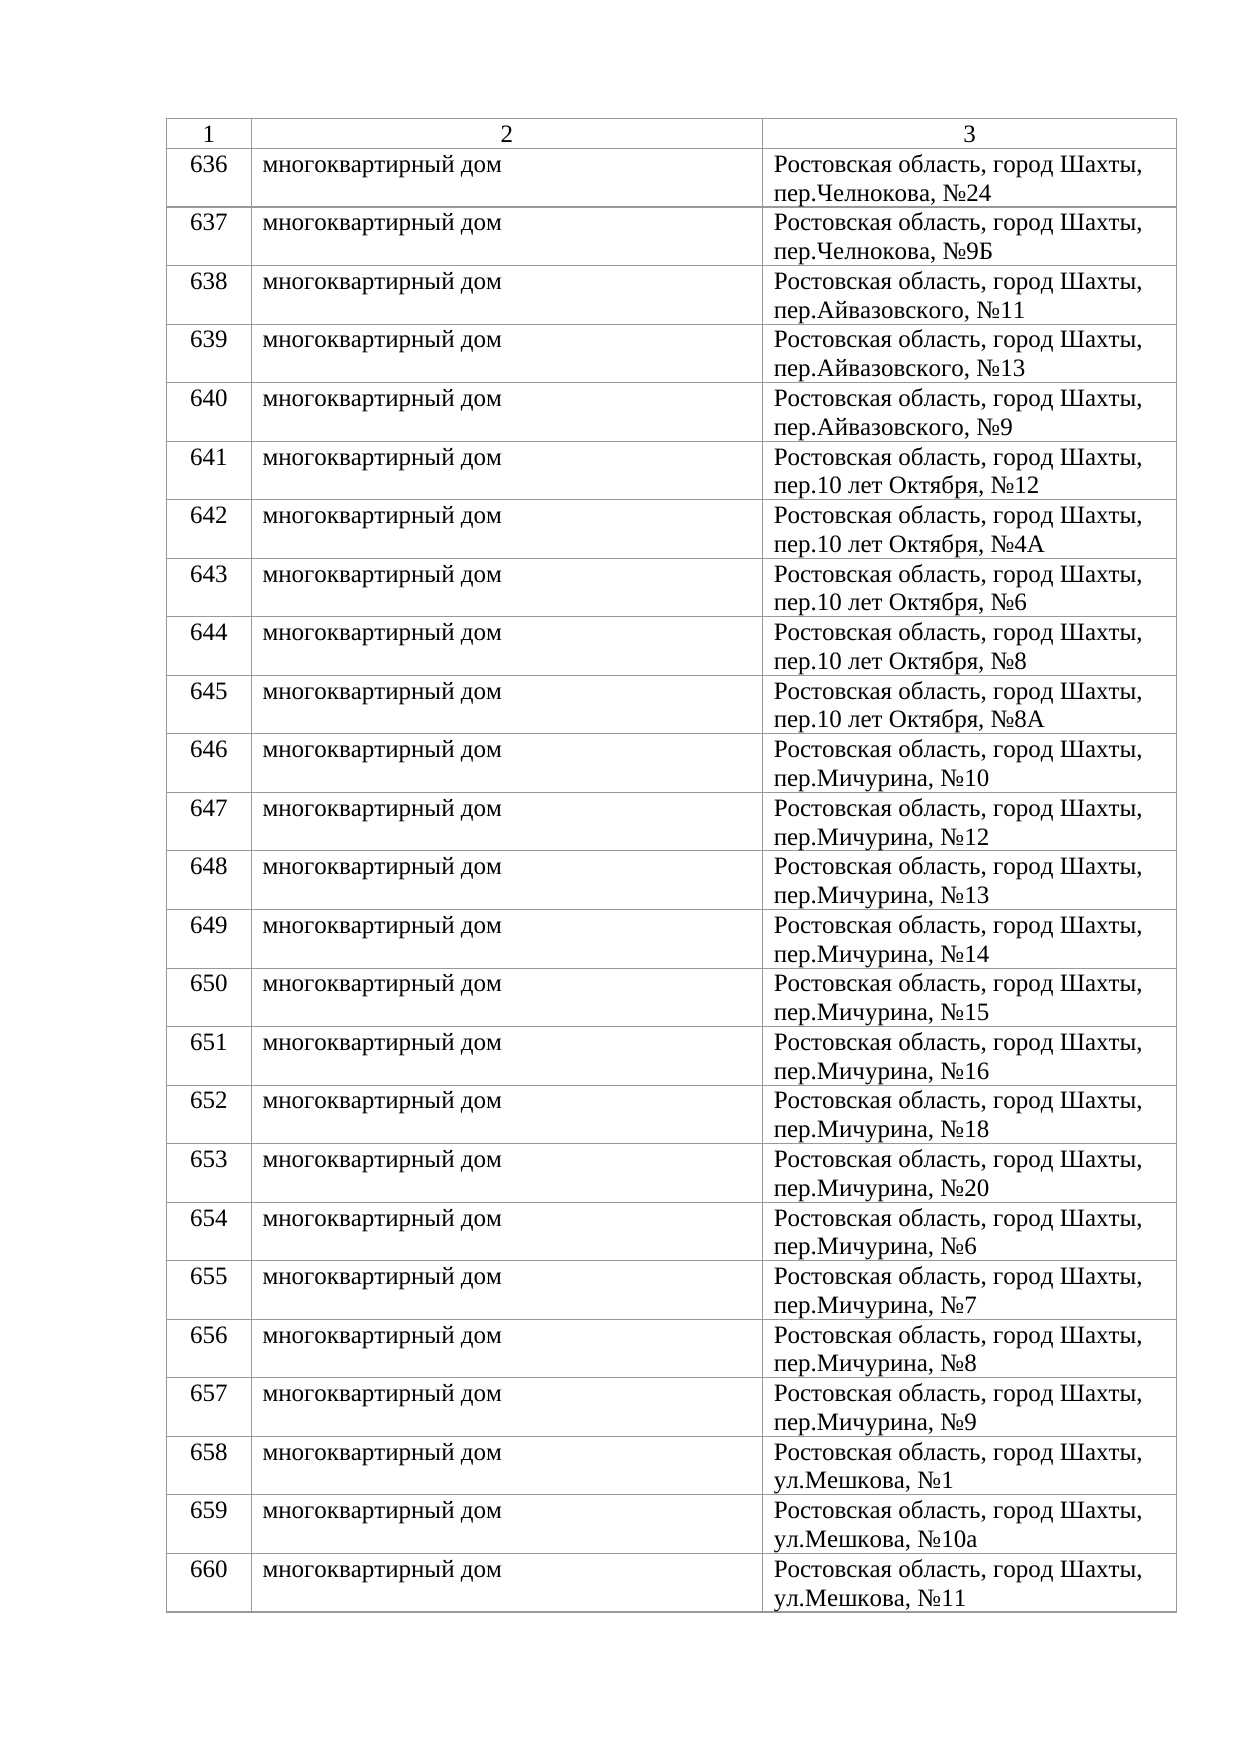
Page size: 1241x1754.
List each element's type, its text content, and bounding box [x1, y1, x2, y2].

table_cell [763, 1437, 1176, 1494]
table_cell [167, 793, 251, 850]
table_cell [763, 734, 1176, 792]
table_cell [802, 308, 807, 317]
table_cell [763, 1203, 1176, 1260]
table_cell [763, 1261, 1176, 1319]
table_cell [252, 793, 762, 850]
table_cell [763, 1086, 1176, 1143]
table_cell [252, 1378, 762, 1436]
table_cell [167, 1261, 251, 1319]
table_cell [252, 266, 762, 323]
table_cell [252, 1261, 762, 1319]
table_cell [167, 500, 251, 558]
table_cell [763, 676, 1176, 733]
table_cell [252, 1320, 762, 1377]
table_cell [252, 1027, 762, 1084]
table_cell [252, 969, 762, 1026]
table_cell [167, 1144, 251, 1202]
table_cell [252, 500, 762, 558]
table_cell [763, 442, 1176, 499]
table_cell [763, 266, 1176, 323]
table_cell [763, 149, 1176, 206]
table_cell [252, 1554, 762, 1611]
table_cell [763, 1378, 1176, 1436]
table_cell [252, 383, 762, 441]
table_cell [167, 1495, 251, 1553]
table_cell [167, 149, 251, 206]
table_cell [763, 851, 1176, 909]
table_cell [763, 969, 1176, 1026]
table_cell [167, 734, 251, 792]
table_header 1 [167, 119, 251, 148]
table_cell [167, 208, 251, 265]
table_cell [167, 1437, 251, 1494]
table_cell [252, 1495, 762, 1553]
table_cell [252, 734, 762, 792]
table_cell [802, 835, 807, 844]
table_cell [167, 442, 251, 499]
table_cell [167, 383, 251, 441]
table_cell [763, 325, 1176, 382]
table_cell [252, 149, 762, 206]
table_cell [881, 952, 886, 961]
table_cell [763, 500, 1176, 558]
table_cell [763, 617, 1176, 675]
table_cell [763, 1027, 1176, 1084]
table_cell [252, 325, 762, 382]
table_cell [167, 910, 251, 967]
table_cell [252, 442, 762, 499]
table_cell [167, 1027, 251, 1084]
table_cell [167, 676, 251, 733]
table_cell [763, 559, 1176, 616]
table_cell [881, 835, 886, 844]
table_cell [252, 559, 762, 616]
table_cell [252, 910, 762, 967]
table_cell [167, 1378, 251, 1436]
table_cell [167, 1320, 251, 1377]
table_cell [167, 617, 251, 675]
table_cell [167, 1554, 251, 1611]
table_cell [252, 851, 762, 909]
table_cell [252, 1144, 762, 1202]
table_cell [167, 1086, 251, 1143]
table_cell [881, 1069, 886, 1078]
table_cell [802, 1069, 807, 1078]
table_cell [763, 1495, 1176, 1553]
table_header 3 [763, 119, 1176, 148]
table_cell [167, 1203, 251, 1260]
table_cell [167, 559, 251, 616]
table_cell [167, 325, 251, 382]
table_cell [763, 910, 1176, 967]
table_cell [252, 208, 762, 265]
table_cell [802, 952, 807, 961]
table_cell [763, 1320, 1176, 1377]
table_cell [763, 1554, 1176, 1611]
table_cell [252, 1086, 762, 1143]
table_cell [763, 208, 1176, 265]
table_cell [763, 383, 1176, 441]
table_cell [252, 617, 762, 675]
table_header 2 [252, 119, 762, 148]
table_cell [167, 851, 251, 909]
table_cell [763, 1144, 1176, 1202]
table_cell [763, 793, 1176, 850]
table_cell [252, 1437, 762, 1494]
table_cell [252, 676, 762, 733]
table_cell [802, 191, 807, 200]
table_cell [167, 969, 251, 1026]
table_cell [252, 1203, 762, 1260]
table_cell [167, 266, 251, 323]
